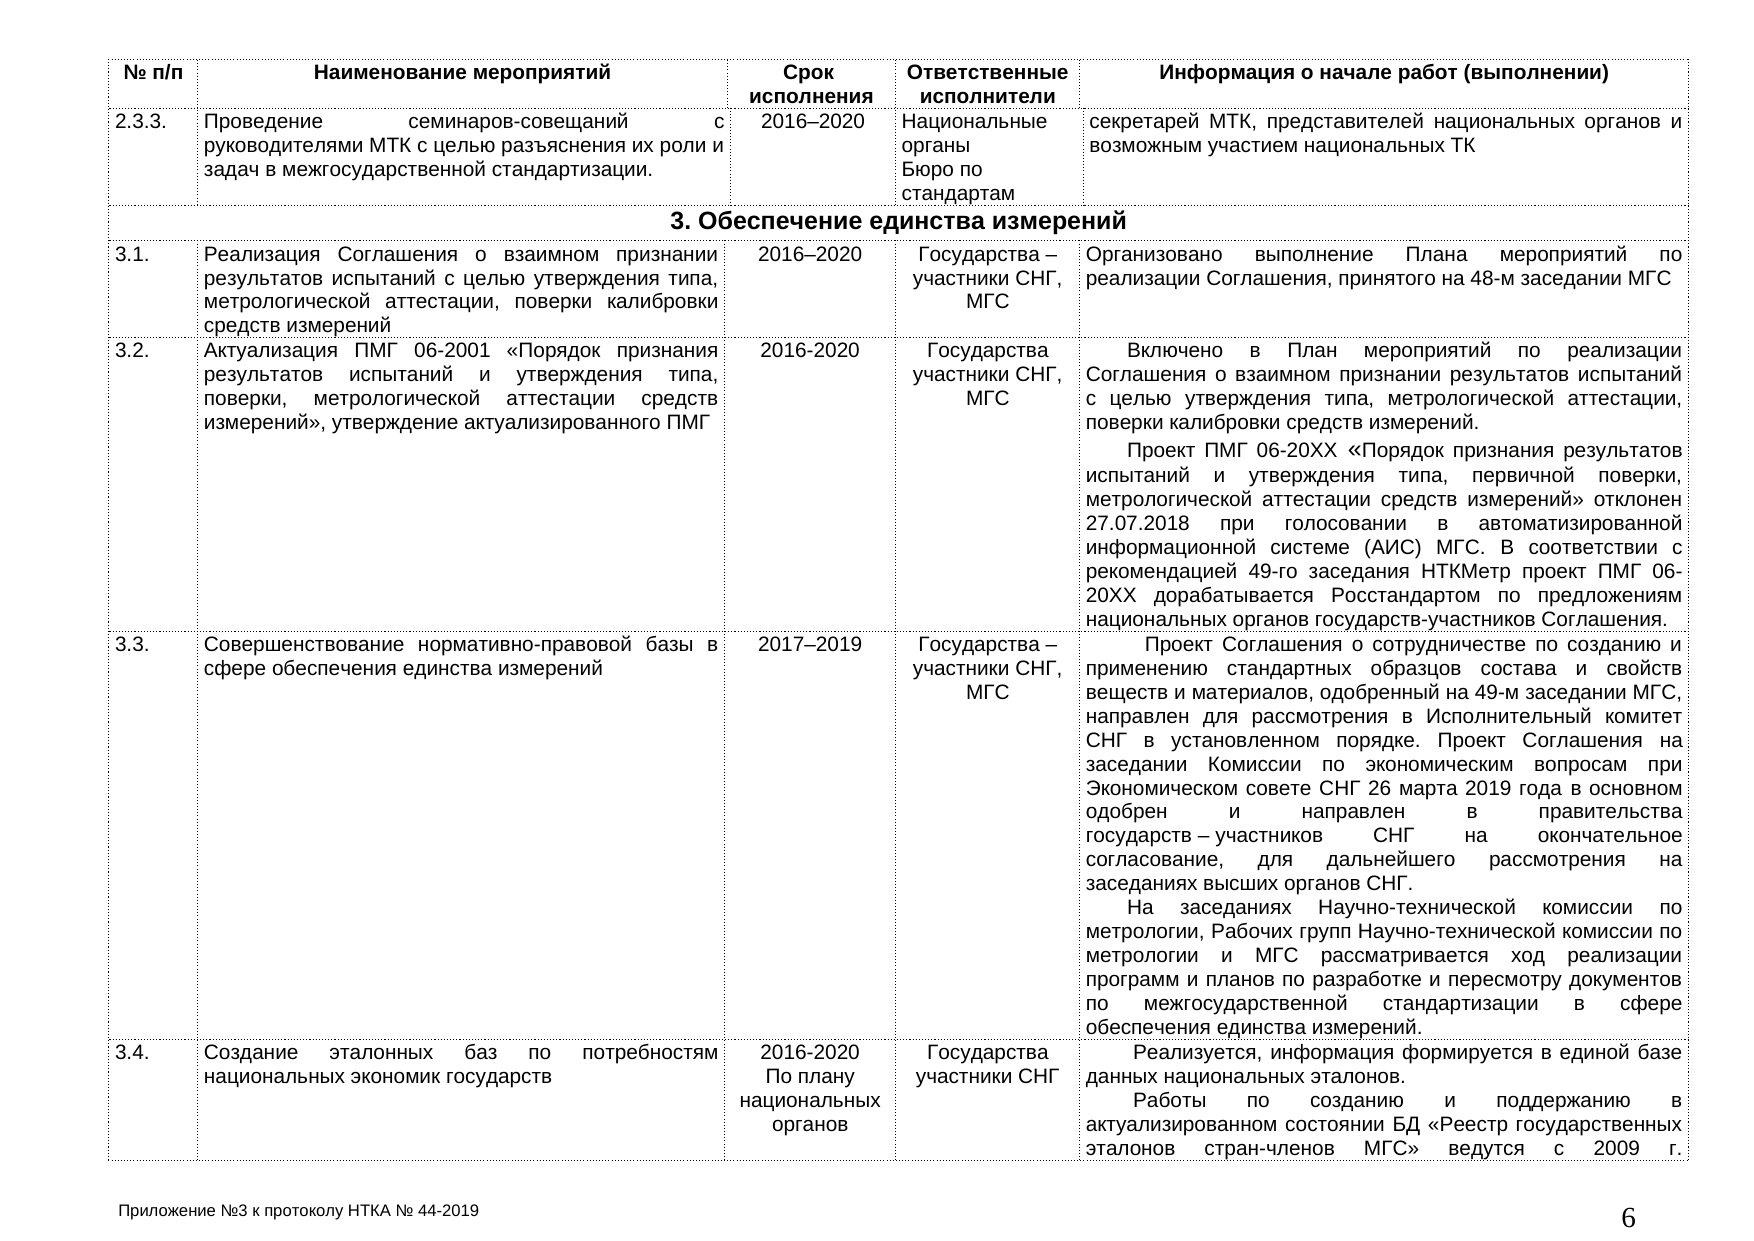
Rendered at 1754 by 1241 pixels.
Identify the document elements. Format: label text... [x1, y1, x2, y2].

table_cell Государства участники СНГ, МГС [896, 337, 1079, 631]
table_header № п/п [109, 59, 198, 108]
table_header Срок исполнения [727, 59, 896, 108]
table_cell Включено в План мероприятий по реализации Соглашения о взаимном признании результатов испытаний с целью утверждения типа, метрологической аттестации, поверки калибровки средств измерений. Проект ПМГ 06-20ХХ «Порядок признания результатов испытаний и утверждения типа, первичной поверки, метрологической аттестации средств измерений» отклонен 27.07.2018 при голосовании в автоматизированной информационной системе (АИС) МГС. В соответствии с рекомендацией 49-го заседания НТКМетр проект ПМГ 06-20ХХ дорабатывается Росстандартом по предложениям национальных органов государств-участников Соглашения. [1080, 337, 1689, 631]
table_cell Организовано выполнение Плана мероприятий по реализации Соглашения, принятого на 48-м заседании МГС [1080, 240, 1689, 337]
table_cell 3.1. [109, 240, 198, 337]
table_header Ответственные исполнители [896, 59, 1079, 108]
table_cell Государства – участники СНГ, МГС [896, 631, 1079, 1039]
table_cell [198, 1039, 724, 1160]
table_cell 3.3. [109, 631, 198, 1039]
table_cell 2016-2020 [725, 337, 896, 631]
table_cell 3.2. [109, 337, 198, 631]
table_cell Государства – участники СНГ, МГС [896, 240, 1079, 337]
table_cell Совершенствование нормативно-правовой базы в сфере обеспечения единства измерений [198, 631, 724, 1039]
table_cell 3. Обеспечение единства измерений [109, 205, 1689, 240]
table_cell Проект Соглашения о сотрудничестве по созданию и применению стандартных образцов состава и свойств веществ и материалов, одобренный на 49-м заседании МГС, направлен для рассмотрения в Исполнительный комитет СНГ в установленном порядке. Проект Соглашения на заседании Комиссии по экономическим вопросам при Экономическом совете СНГ 26 марта 2019 года в основном одобрен и направлен в правительства государств – участников СНГ на окончательное согласование, для дальнейшего рассмотрения на заседаниях высших органов СНГ. На заседаниях Научно-технической комиссии по метрологии, Рабочих групп Научно-технической комиссии по метрологии и МГС рассматривается ход реализации программ и планов по разработке и пересмотру документов по межгосударственной стандартизации в сфере обеспечения единства измерений. [1080, 631, 1689, 1039]
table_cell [1083, 108, 1689, 205]
table_cell 2016–2020 [730, 108, 896, 205]
table_cell 2016-2020 По плану национальных органов [725, 1039, 896, 1160]
table_cell 3.4. [109, 1039, 198, 1160]
table_cell 2016–2020 [725, 240, 896, 337]
table_cell Государства участники СНГ [896, 1039, 1079, 1160]
table_header Наименование мероприятий [198, 59, 727, 108]
table_cell Актуализация ПМГ 06-2001 «Порядок признания результатов испытаний и утверждения типа, поверки, метрологической аттестации средств измерений», утверждение актуализированного ПМГ [198, 337, 724, 631]
table_cell 2.3.3. [109, 108, 198, 205]
table_cell Проведение семинаров-совещаний с руководителями МТК с целью разъяснения их роли и задач в межгосударственной стандартизации. [198, 108, 730, 205]
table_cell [1080, 1039, 1689, 1160]
table_cell Реализация Соглашения о взаимном признании результатов испытаний с целью утверждения типа, метрологической аттестации, поверки калибровки средств измерений [198, 240, 724, 337]
table_cell Национальные органы Бюро по стандартам [896, 108, 1083, 205]
table_header Информация о начале работ (выполнении) [1080, 59, 1689, 108]
table_cell 2017–2019 [725, 631, 896, 1039]
